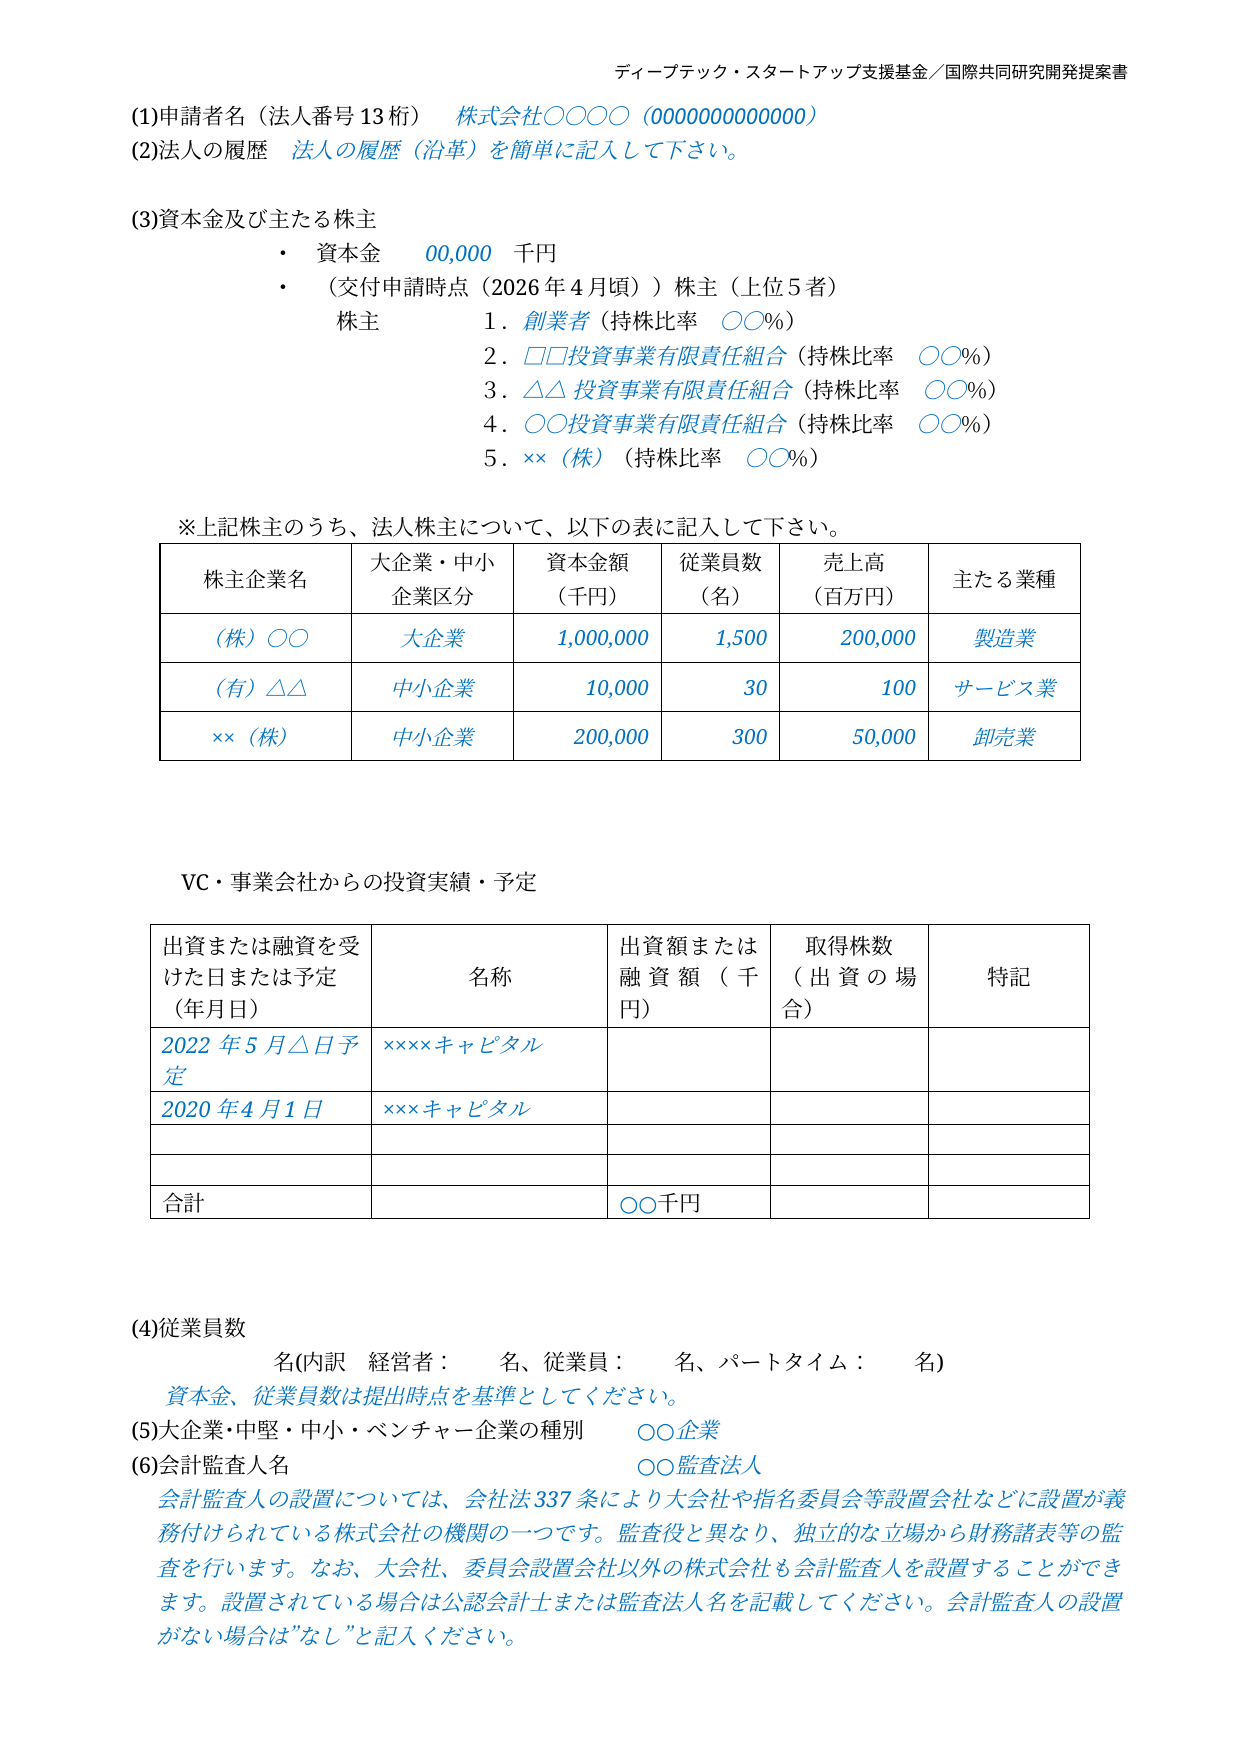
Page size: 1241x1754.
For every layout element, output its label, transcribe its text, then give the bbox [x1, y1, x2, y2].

table_cell [929, 1092, 1089, 1123]
table_cell [771, 1125, 928, 1154]
table_cell 卸売業 [929, 712, 1080, 760]
table_cell 中小企業 [352, 712, 513, 760]
text ３．△△ 投資事業有限責任組合（持株比率 ○○％） [181, 372, 1128, 406]
table_header 資本金額 （千円） [514, 544, 661, 613]
table_cell （有）△△ [161, 663, 351, 711]
text (1)申請者名（法人番号13桁） 株式会社○○○○（0000000000000） [112, 98, 1128, 132]
table_cell 1,000,000 [514, 614, 661, 662]
table_header 出資または融資を受けた日または予定 （年月日） [151, 925, 371, 1027]
table_cell ××（株） [161, 712, 351, 760]
table_cell 2022年5月△日予定 [151, 1028, 371, 1091]
text VC・事業会社からの投資実績・予定 [181, 864, 1128, 898]
table_cell [771, 1155, 928, 1185]
table_cell 30 [662, 663, 779, 711]
table_cell 中小企業 [352, 663, 513, 711]
table_cell [372, 1186, 607, 1218]
table_cell 300 [662, 712, 779, 760]
table_header 従業員数 （名） [662, 544, 779, 613]
text ４．○○投資事業有限責任組合（持株比率 ○○％） [181, 406, 1128, 440]
table_cell [372, 1125, 607, 1154]
table_header 大企業・中小企業区分 [352, 544, 513, 613]
table_header 名称 [372, 925, 607, 1027]
table_cell 2020年4月1日 [151, 1092, 371, 1123]
table_cell [608, 1155, 770, 1185]
table_cell ×××キャピタル [372, 1092, 607, 1123]
table_cell [771, 1186, 928, 1218]
text ※上記株主のうち、法人株主について、以下の表に記入して下さい。 [178, 509, 1128, 543]
table_cell サービス業 [929, 663, 1080, 711]
table_cell [929, 1155, 1089, 1185]
table_header 取得株数 （出資の場合） [771, 925, 928, 1027]
table_cell [608, 1028, 770, 1091]
table_header 出資額または融資額（千円） [608, 925, 770, 1027]
table_cell [608, 1125, 770, 1154]
table_header 特記 [929, 925, 1089, 1027]
text 名(内訳 経営者： 名、従業員： 名、パートタイム： 名) [142, 1344, 1128, 1378]
text (3)資本金及び主たる株主 [112, 200, 1128, 235]
table_cell 200,000 [514, 712, 661, 760]
table_cell [771, 1028, 928, 1091]
table_cell [608, 1092, 770, 1123]
table_cell 大企業 [352, 614, 513, 662]
text 資本金、従業員数は提出時点を基準としてください。 [112, 1378, 1128, 1412]
table_cell [929, 1186, 1089, 1218]
table_cell 製造業 [929, 614, 1080, 662]
table_cell [771, 1092, 928, 1123]
table_cell 合計 [151, 1186, 371, 1218]
text ２．□□投資事業有限責任組合（持株比率 ○○％） [181, 337, 1128, 372]
table_header 株主企業名 [161, 544, 351, 613]
table_cell 200,000 [780, 614, 928, 662]
table_cell ××××キャピタル [372, 1028, 607, 1091]
table_cell [151, 1155, 371, 1185]
text 株主 １．創業者（持株比率 ○○％） [183, 303, 1128, 337]
table_cell ○○千円 [608, 1186, 770, 1218]
list 資本金 00,000 千円 [272, 235, 1128, 269]
text ５．××（株）（持株比率 ○○％） [181, 440, 1128, 474]
table_cell （株）○○ [161, 614, 351, 662]
table_cell 100 [780, 663, 928, 711]
text (4)従業員数 [112, 1309, 1128, 1344]
table_cell [929, 1028, 1089, 1091]
text 会計監査人の設置については、会社法337条により大会社や指名委員会等設置会社などに設置が義務付けられている株式会社の機関の一つです。監査役と異なり、独立的な立場から財務諸表等の監査を行います。なお、大会社、委員会設置会社以外の株式会社も会計監査人を設置することができます。設置されている場合は公認会計士または監査法人名を記載してください。会計監査人の設置がない場合は”なし”と記入ください。 [156, 1481, 1128, 1652]
table_header 主たる業種 [929, 544, 1080, 613]
table_cell 50,000 [780, 712, 928, 760]
table_header 売上高 （百万円） [780, 544, 928, 613]
table_cell [929, 1125, 1089, 1154]
table_cell 1,500 [662, 614, 779, 662]
text (5)大企業･中堅・中小・ベンチャー企業の種別 ○○企業 [112, 1412, 1128, 1447]
text (2)法人の履歴 法人の履歴（沿革）を簡単に記入して下さい。 [112, 132, 1128, 166]
table_cell [372, 1155, 607, 1185]
list （交付申請時点（2026年4月頃））株主（上位５者） [272, 269, 1128, 303]
table_cell 10,000 [514, 663, 661, 711]
text (6)会計監査人名 ○○監査法人 [112, 1447, 1128, 1481]
table_cell [151, 1125, 371, 1154]
